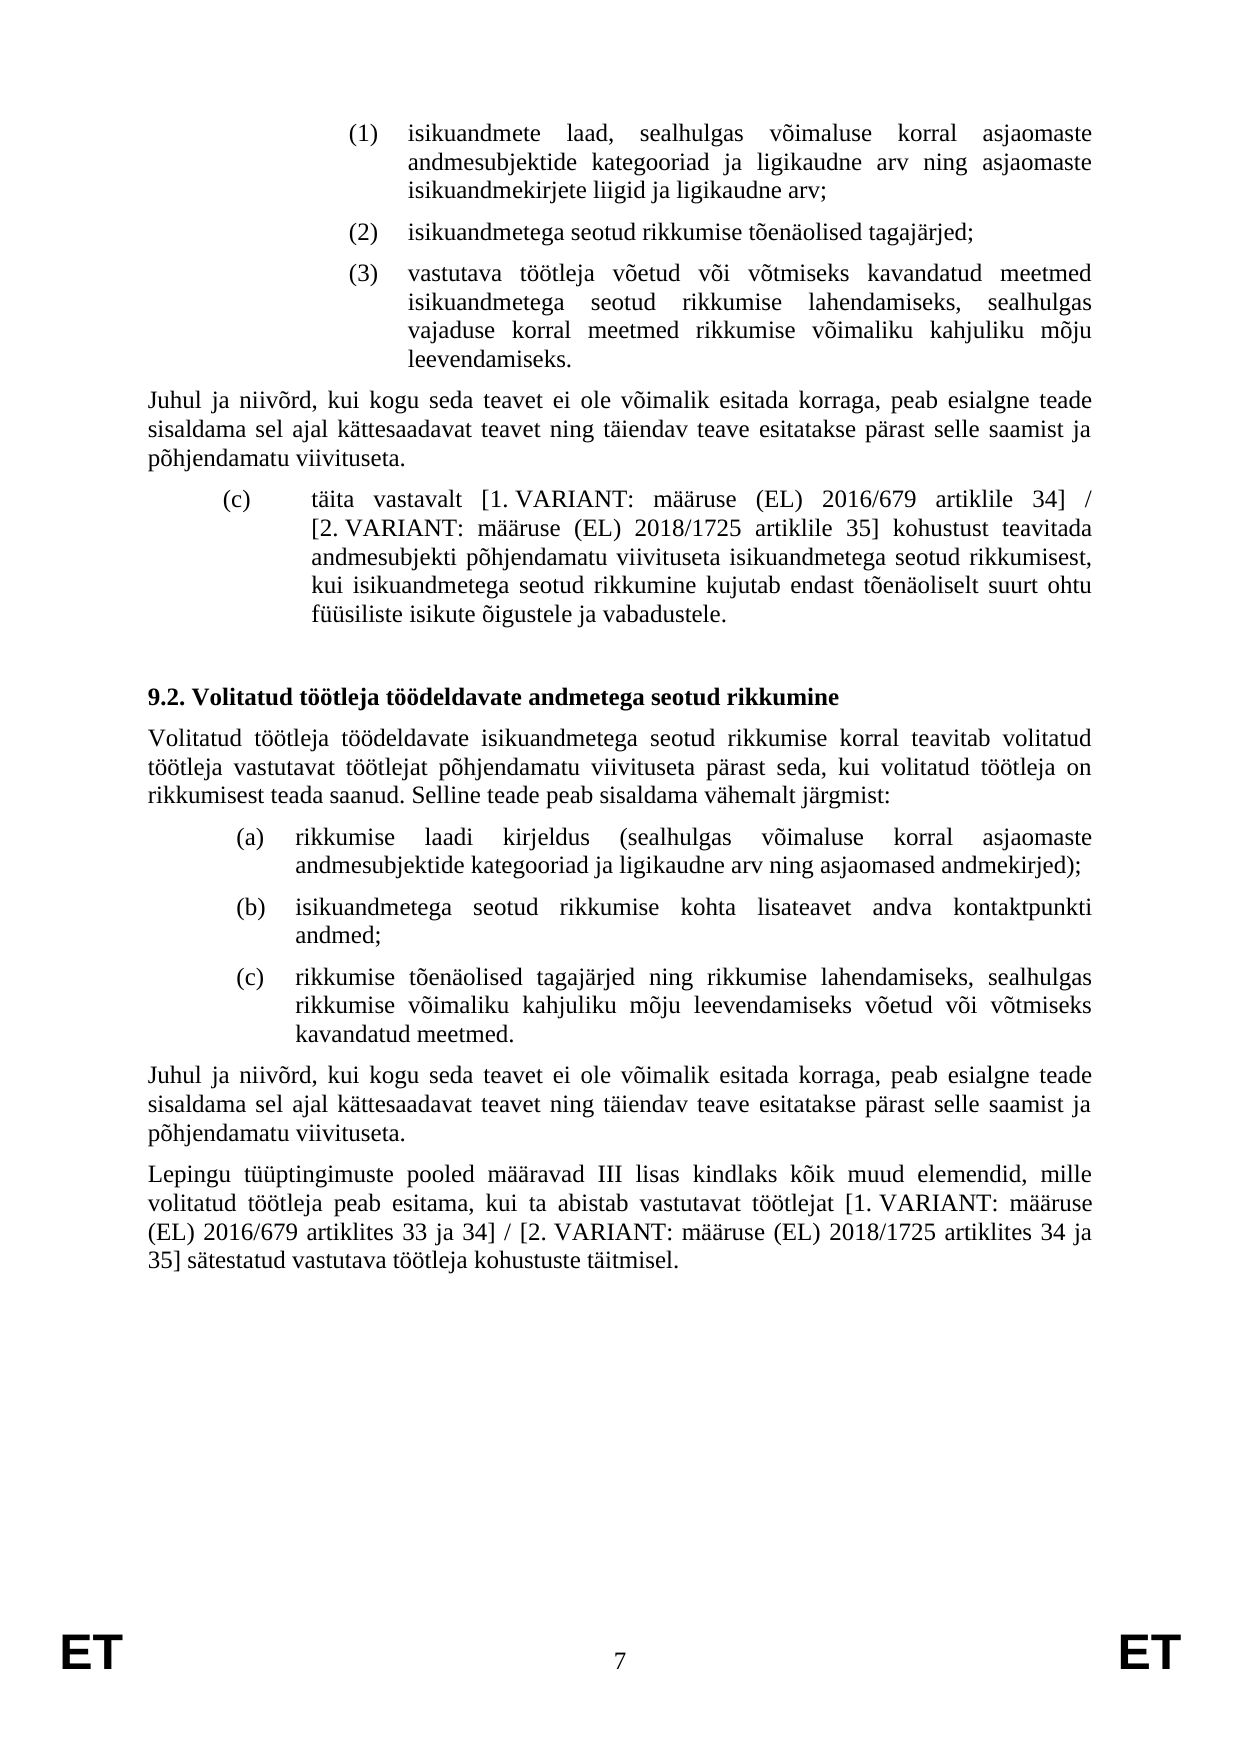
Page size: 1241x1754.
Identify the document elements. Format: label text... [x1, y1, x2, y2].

text rikkumise laadi kirjeldus (sealhulgas võimaluse korral asjaomaste andmesubjektide kategooriad ja ligikaudne arv ning asjaomased andmekirjed); [236, 822, 1093, 879]
text 9.2. Volitatud töötleja töödeldavate andmetega seotud rikkumine [148, 682, 1093, 711]
text Lepingu tüüptingimuste pooled määravad III lisas kindlaks kõik muud elemendid, mille volitatud töötleja peab esitama, kui ta abistab vastutavat töötlejat [1. VARIANT: määruse (EL) 2016/679 artiklites 33 ja 34] / [2. VARIANT: määruse (EL) 2018/1725 artiklites 34 ja 35] sätestatud vastutava töötleja kohustuste täitmisel. [148, 1159, 1093, 1274]
text isikuandmetega seotud rikkumise kohta lisateavet andva kontaktpunkti andmed; [236, 892, 1093, 949]
text rikkumise tõenäolised tagajärjed ning rikkumise lahendamiseks, sealhulgas rikkumise võimaliku kahjuliku mõju leevendamiseks võetud või võtmiseks kavandatud meetmed. [236, 962, 1093, 1048]
text Juhul ja niivõrd, kui kogu seda teavet ei ole võimalik esitada korraga, peab esialgne teade sisaldama sel ajal kättesaadavat teavet ning täiendav teave esitatakse pärast selle saamist ja põhjendamatu viivituseta. [148, 386, 1093, 472]
text isikuandmete laad, sealhulgas võimaluse korral asjaomaste andmesubjektide kategooriad ja ligikaudne arv ning asjaomaste isikuandmekirjete liigid ja ligikaudne arv; [349, 118, 1093, 204]
text isikuandmetega seotud rikkumise tõenäolised tagajärjed; [349, 217, 1093, 246]
text Volitatud töötleja töödeldavate isikuandmetega seotud rikkumise korral teavitab volitatud töötleja vastutavat töötlejat põhjendamatu viivituseta pärast seda, kui volitatud töötleja on rikkumisest teada saanud. Selline teade peab sisaldama vähemalt järgmist: [148, 723, 1093, 809]
list täita vastavalt [1. VARIANT: määruse (EL) 2016/679 artiklile 34] / [2. VARIANT: määruse (EL) 2018/1725 artiklile 35] kohustust teavitada andmesubjekti põhjendamatu viivituseta isikuandmetega seotud rikkumisest, kui isikuandmetega seotud rikkumine kujutab endast tõenäoliselt suurt ohtu füüsiliste isikute õigustele ja vabadustele. [223, 484, 1093, 628]
text vastutava töötleja võetud või võtmiseks kavandatud meetmed isikuandmetega seotud rikkumise lahendamiseks, sealhulgas vajaduse korral meetmed rikkumise võimaliku kahjuliku mõju leevendamiseks. [349, 258, 1093, 373]
text Juhul ja niivõrd, kui kogu seda teavet ei ole võimalik esitada korraga, peab esialgne teade sisaldama sel ajal kättesaadavat teavet ning täiendav teave esitatakse pärast selle saamist ja põhjendamatu viivituseta. [148, 1061, 1093, 1147]
